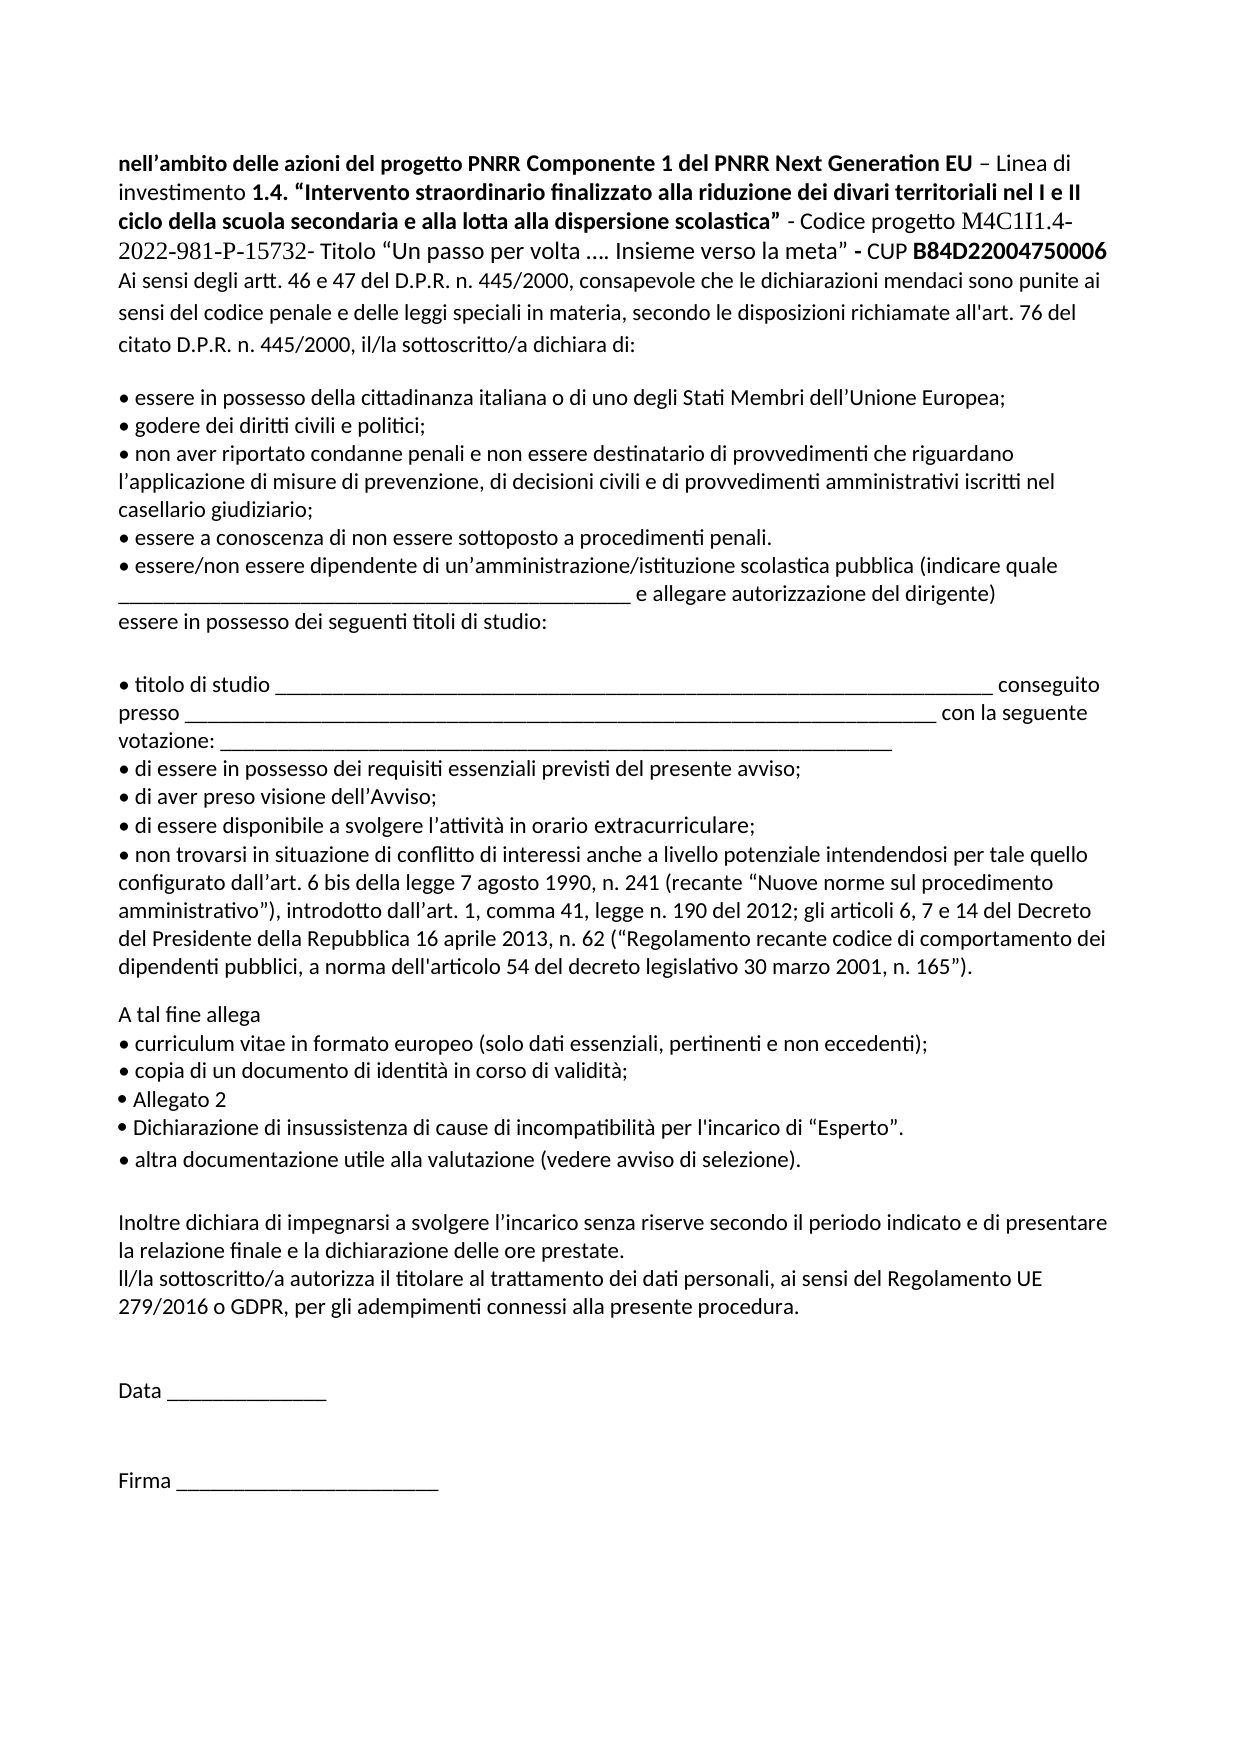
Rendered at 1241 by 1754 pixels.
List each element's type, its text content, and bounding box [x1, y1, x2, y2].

text • godere dei diritti civili e politici; [118, 411, 1122, 439]
text • copia di un documento di identità in corso di validità; [118, 1057, 1122, 1085]
text • essere a conoscenza di non essere sottoposto a procedimenti penali. [118, 523, 1122, 551]
text Inoltre dichiara di impegnarsi a svolgere l’incarico senza riserve secondo il periodo indicato e di presentare la relazione finale e la dichiarazione delle ore prestate. [118, 1208, 1122, 1264]
text • di aver preso visione dell’Avviso; [118, 782, 1122, 810]
list Dichiarazione di insussistenza di cause di incompatibilità per l'incarico di “Esperto”. [118, 1113, 1063, 1141]
text nell’ambito delle azioni del progetto PNRR Componente 1 del PNRR Next Generation EU – Linea di investimento 1.4. “Intervento straordinario finalizzato alla riduzione dei divari territoriali nel I e II ciclo della scuola secondaria e alla lotta alla dispersione scolastica” - Codice progetto M4C1I1.4-2022-981-P-15732- Titolo “Un passo per volta …. Insieme verso la meta” - CUP B84D22004750006 [118, 148, 1122, 266]
text • essere in possesso della cittadinanza italiana o di uno degli Stati Membri dell’Unione Europea; [118, 383, 1122, 411]
list Allegato 2 [118, 1085, 1122, 1113]
text A tal fine allega [118, 1001, 1122, 1029]
text • curriculum vitae in formato europeo (solo dati essenziali, pertinenti e non eccedenti); [118, 1029, 1122, 1057]
text essere in possesso dei seguenti titoli di studio: [118, 607, 1122, 636]
text Firma _______________________ [118, 1467, 1122, 1495]
text Data ______________ [118, 1376, 1122, 1404]
text • non aver riportato condanne penali e non essere destinatario di provvedimenti che riguardano l’applicazione di misure di prevenzione, di decisioni civili e di provvedimenti amministrativi iscritti nel casellario giudiziario; [118, 439, 1122, 523]
text • di essere in possesso dei requisiti essenziali previsti del presente avviso; [118, 754, 1122, 782]
text • di essere disponibile a svolgere l’attività in orario extracurriculare; • non trovarsi in situazione di conflitto di interessi anche a livello potenziale intendendosi per tale quello configurato dall’art. 6 bis della legge 7 agosto 1990, n. 241 (recante “Nuove norme sul procedimento amministrativo”), introdotto dall’art. 1, comma 41, legge n. 190 del 2012; gli articoli 6, 7 e 14 del Decreto del Presidente della Repubblica 16 aprile 2013, n. 62 (“Regolamento recante codice di comportamento dei dipendenti pubblici, a norma dell'articolo 54 del decreto legislativo 30 marzo 2001, n. 165”). [118, 810, 1122, 980]
text ll/la sottoscritto/a autorizza il titolare al trattamento dei dati personali, ai sensi del Regolamento UE 279/2016 o GDPR, per gli adempimenti connessi alla presente procedura. [118, 1264, 1122, 1320]
text • essere/non essere dipendente di un’amministrazione/istituzione scolastica pubblica (indicare quale _____________________________________________ e allegare autorizzazione del dirigente) [118, 551, 1122, 607]
text • altra documentazione utile alla valutazione (vedere avviso di selezione). [118, 1145, 1122, 1173]
text Ai sensi degli artt. 46 e 47 del D.P.R. n. 445/2000, consapevole che le dichiarazioni mendaci sono punite ai sensi del codice penale e delle leggi speciali in materia, secondo le disposizioni richiamate all'art. 76 del citato D.P.R. n. 445/2000, il/la sottoscritto/a dichiara di: [118, 266, 1122, 358]
text • titolo di studio _______________________________________________________________ conseguito presso __________________________________________________________________ con la seguente votazione: ___________________________________________________________ [118, 670, 1122, 754]
